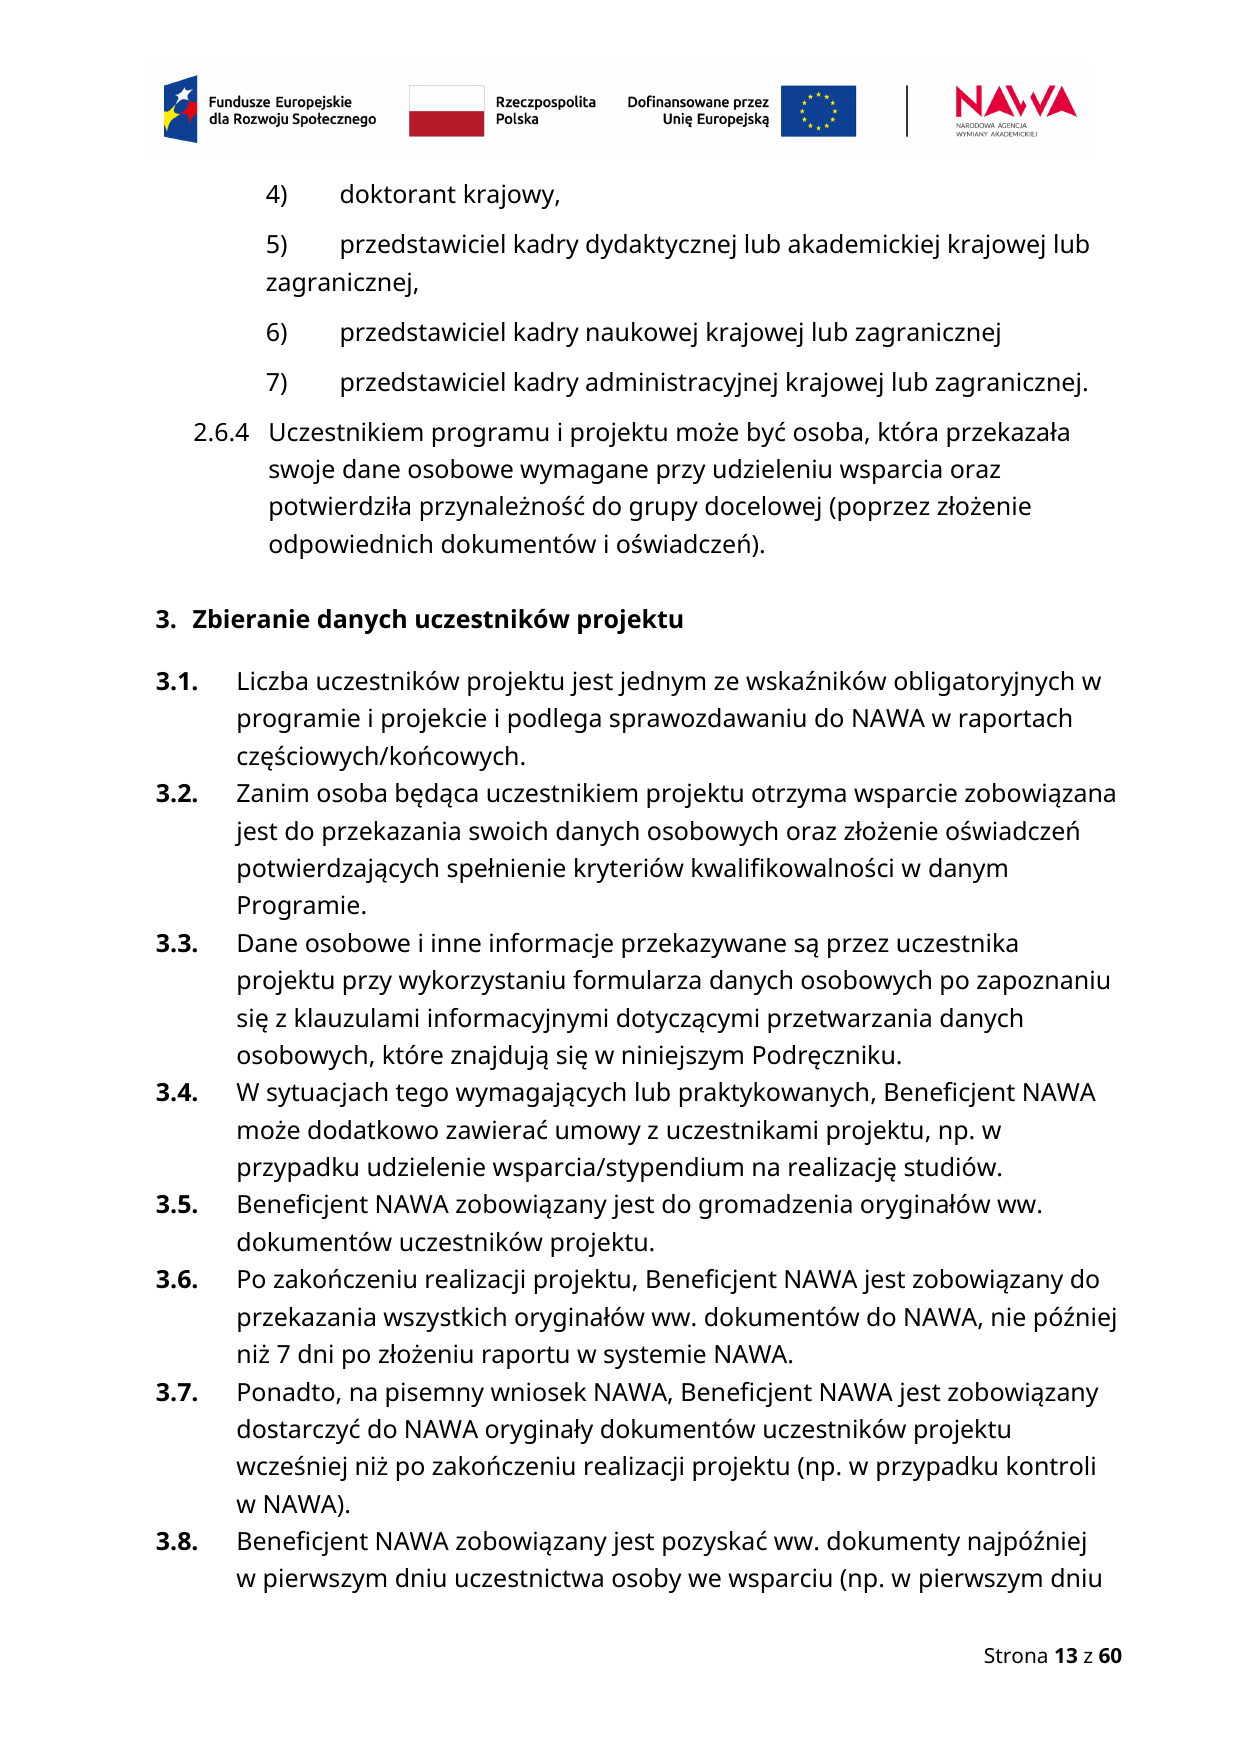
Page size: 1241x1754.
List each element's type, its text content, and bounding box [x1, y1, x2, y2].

list Po zakończeniu realizacji projektu, Beneficjent NAWA jest zobowiązany do przekazania wszystkich oryginałów ww. dokumentów do NAWA, nie później niż 7 dni po złożeniu raportu w systemie NAWA. [156, 1262, 1122, 1371]
list Dane osobowe i inne informacje przekazywane są przez uczestnika projektu przy wykorzystaniu formularza danych osobowych po zapoznaniu się z klauzulami informacyjnymi dotyczącymi przetwarzania danych osobowych, które znajdują się w niniejszym Podręczniku. [156, 925, 1122, 1072]
picture [147, 59, 1093, 160]
list Ponadto, na pisemny wniosek NAWA, Beneficjent NAWA jest zobowiązany dostarczyć do NAWA oryginały dokumentów uczestników projektu wcześniej niż po zakończeniu realizacji projektu (np. w przypadku kontroli w NAWA). [156, 1374, 1122, 1520]
text 4) doktorant krajowy, [266, 177, 1122, 211]
list Zbieranie danych uczestników projektu [155, 601, 1122, 635]
text 5) przedstawiciel kadry dydaktycznej lub akademickiej krajowej lub zagranicznej, [266, 227, 1122, 298]
list W sytuacjach tego wymagających lub praktykowanych, Beneficjent NAWA może dodatkowo zawierać umowy z uczestnikami projektu, np. w przypadku udzielenie wsparcia/stypendium na realizację studiów. [156, 1075, 1122, 1184]
list Liczba uczestników projektu jest jednym ze wskaźników obligatoryjnych w programie i projekcie i podlega sprawozdawaniu do NAWA w raportach częściowych/końcowych. [156, 664, 1122, 772]
text 6) przedstawiciel kadry naukowej krajowej lub zagranicznej [266, 314, 1122, 348]
list Uczestnikiem programu i projektu może być osoba, która przekazała swoje dane osobowe wymagane przy udzieleniu wsparcia oraz potwierdziła przynależność do grupy docelowej (poprzez złożenie odpowiednich dokumentów i oświadczeń). [193, 414, 1122, 560]
text 7) przedstawiciel kadry administracyjnej krajowej lub zagranicznej. [266, 364, 1122, 398]
list Beneficjent NAWA zobowiązany jest do gromadzenia oryginałów ww. dokumentów uczestników projektu. [156, 1187, 1122, 1259]
list Zanim osoba będąca uczestnikiem projektu otrzyma wsparcie zobowiązana jest do przekazania swoich danych osobowych oraz złożenie oświadczeń potwierdzających spełnienie kryteriów kwalifikowalności w danym Programie. [156, 776, 1122, 922]
